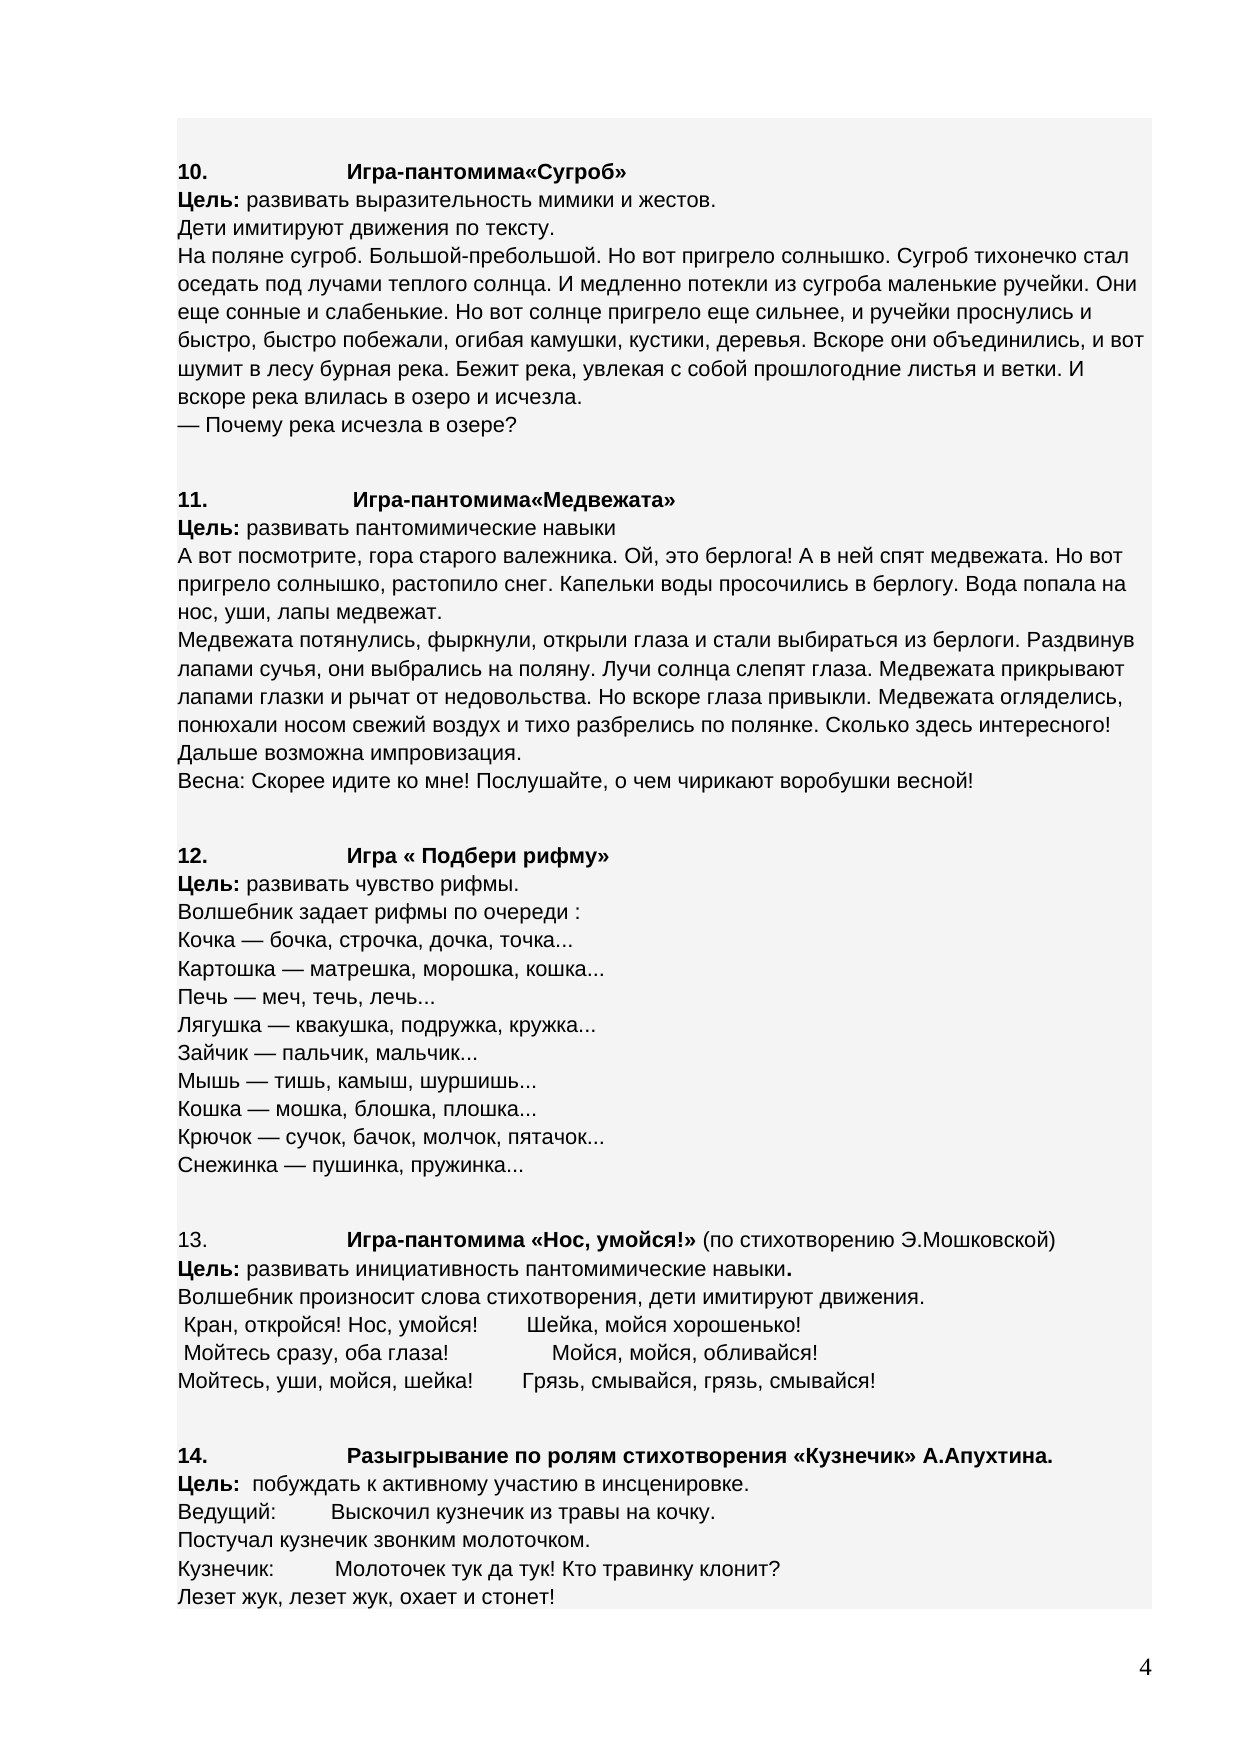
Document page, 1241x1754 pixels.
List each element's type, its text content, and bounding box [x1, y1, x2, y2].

text Весна: Скорее идите ко мне! Послушайте, о чем чирикают воробушки весной! [177, 765, 1152, 793]
text 14. Разыгрывание по ролям стихотворения «Кузнечик» А.Апухтина. [177, 1440, 1152, 1468]
text Мойтесь сразу, оба глаза! Мойся, мойся, обливайся! [177, 1337, 1152, 1365]
text Кочка — бочка, строчка, дочка, точка... [177, 924, 1152, 952]
text Лезет жук, лезет жук, охает и стонет! [177, 1581, 1152, 1609]
text Снежинка — пушинка, пружинка... [177, 1149, 1152, 1177]
text Дети имитируют движения по тексту. [177, 212, 1152, 240]
text — Почему река исчезла в озере? [177, 409, 1152, 437]
text 13. Игра-пантомима «Нос, умойся!» (по стихотворению Э.Мошковской) [177, 1224, 1152, 1252]
text Мышь — тишь, камыш, шуршишь... [177, 1065, 1152, 1093]
text Цель: развивать инициативность пантомимические навыки. [177, 1252, 1152, 1281]
text Кран, откройся! Нос, умойся! Шейка, мойся хорошенько! [177, 1309, 1152, 1337]
text Зайчик — пальчик, мальчик... [177, 1037, 1152, 1065]
text Цель: развивать пантомимические навыки [177, 512, 1152, 540]
text Цель: развивать чувство рифмы. [177, 868, 1152, 896]
text Волшебник произносит слова стихотворения, дети имитируют движения. [177, 1281, 1152, 1309]
text На поляне сугроб. Большой-пребольшой. Но вот пригрело солнышко. Сугроб тихонечко стал оседать под лучами теплого солнца. И медленно потекли из сугроба маленькие ручейки. Они еще сонные и слабенькие. Но вот солнце пригрело еще сильнее, и ручейки проснулись и быстро, быстро побежали, огибая камушки, кустики, деревья. Вскоре они объединились, и вот шумит в лесу бурная река. Бежит река, увлекая с собой прошлогодние листья и ветки. И вскоре река влилась в озеро и исчезла. [177, 240, 1152, 409]
text 11. Игра-пантомима«Медвежата» [177, 484, 1152, 512]
text Ведущий: Выскочил кузнечик из травы на кочку. [177, 1496, 1152, 1524]
text Постучал кузнечик звонким молоточком. [177, 1524, 1152, 1552]
text Печь — меч, течь, лечь... [177, 981, 1152, 1009]
text Волшебник задает рифмы по очереди : [177, 896, 1152, 924]
text Кузнечик: Молоточек тук да тук! Кто травинку клонит? [177, 1552, 1152, 1581]
text Картошка — матрешка, морошка, кошка... [177, 952, 1152, 981]
text А вот посмотрите, гора старого валежника. Ой, это берлога! А в ней спят медвежата. Но вот пригрело солнышко, растопило снег. Капельки воды просочились в берлогу. Вода попала на нос, уши, лапы медвежат. [177, 540, 1152, 624]
text Мойтесь, уши, мойся, шейка! Грязь, смывайся, грязь, смывайся! [177, 1365, 1152, 1393]
text Цель: развивать выразительность мимики и жестов. [177, 184, 1152, 212]
text Кошка — мошка, блошка, плошка... [177, 1093, 1152, 1121]
text Цель: побуждать к активному участию в инсценировке. [177, 1468, 1152, 1496]
text Лягушка — квакушка, подружка, кружка... [177, 1009, 1152, 1037]
text Медвежата потянулись, фыркнули, открыли глаза и стали выбираться из берлоги. Раздвинув лапами сучья, они выбрались на поляну. Лучи солнца слепят глаза. Медвежата прикрывают лапами глазки и рычат от недовольства. Но вскоре глаза привыкли. Медвежата огляделись, понюхали носом свежий воздух и тихо разбрелись по полянке. Сколько здесь интересного! Дальше возможна импровизация. [177, 624, 1152, 765]
text 12. Игра « Подбери рифму» [177, 840, 1152, 868]
text 10. Игра-пантомима«Сугроб» [177, 156, 1152, 184]
text Крючок — сучок, бачок, молчок, пятачок... [177, 1121, 1152, 1149]
